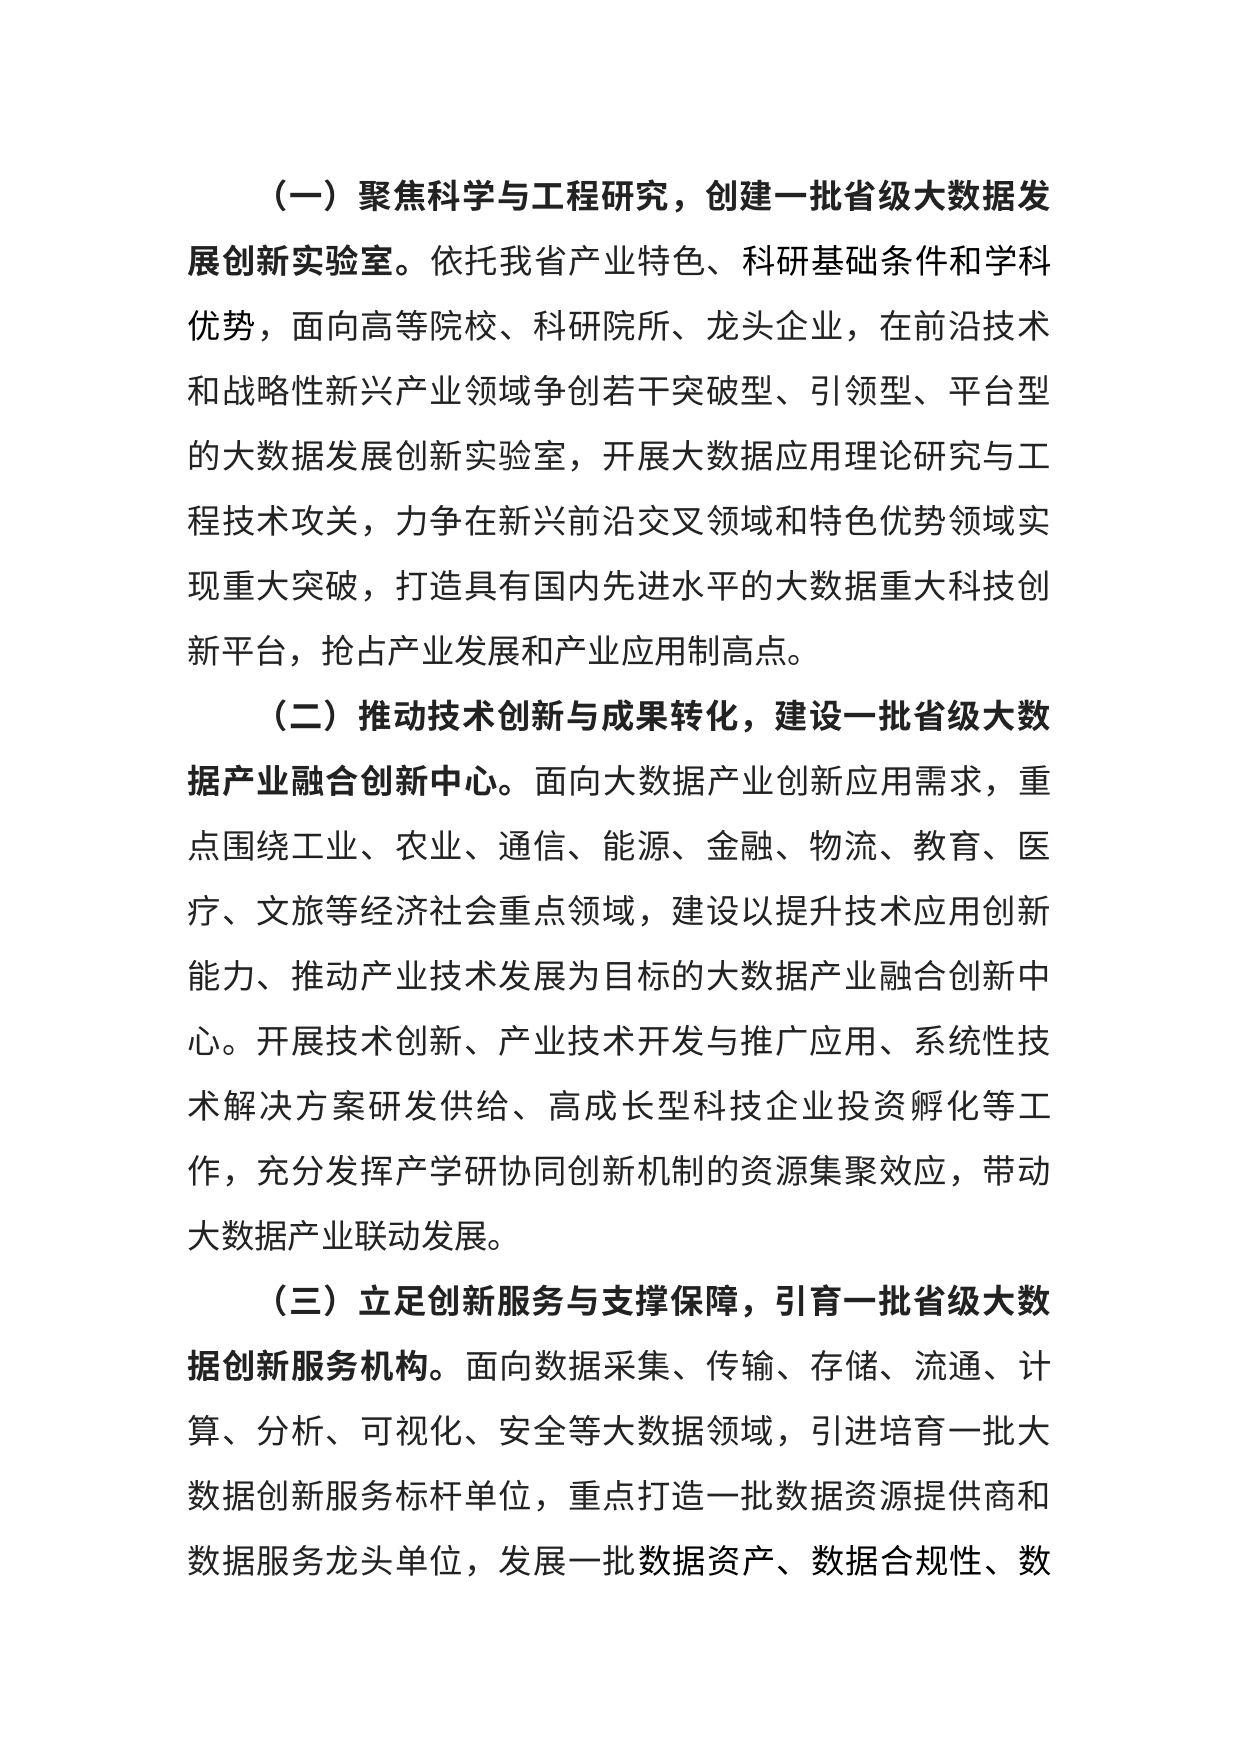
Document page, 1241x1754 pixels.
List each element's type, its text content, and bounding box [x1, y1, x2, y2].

text （一）聚焦科学与工程研究，创建一批省级大数据发展创新实验室。依托我省产业特色、科研基础条件和学科优势，面向高等院校、科研院所、龙头企业，在前沿技术和战略性新兴产业领域争创若干突破型、引领型、平台型的大数据发展创新实验室，开展大数据应用理论研究与工程技术攻关，力争在新兴前沿交叉领域和特色优势领域实现重大突破，打造具有国内先进水平的大数据重大科技创新平台，抢占产业发展和产业应用制高点。 [187, 162, 1053, 682]
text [187, 1267, 1053, 1592]
text （二）推动技术创新与成果转化，建设一批省级大数据产业融合创新中心。面向大数据产业创新应用需求，重点围绕工业、农业、通信、能源、金融、物流、教育、医疗、文旅等经济社会重点领域，建设以提升技术应用创新能力、推动产业技术发展为目标的大数据产业融合创新中心。开展技术创新、产业技术开发与推广应用、系统性技术解决方案研发供给、高成长型科技企业投资孵化等工作，充分发挥产学研协同创新机制的资源集聚效应，带动大数据产业联动发展。 [187, 682, 1053, 1267]
